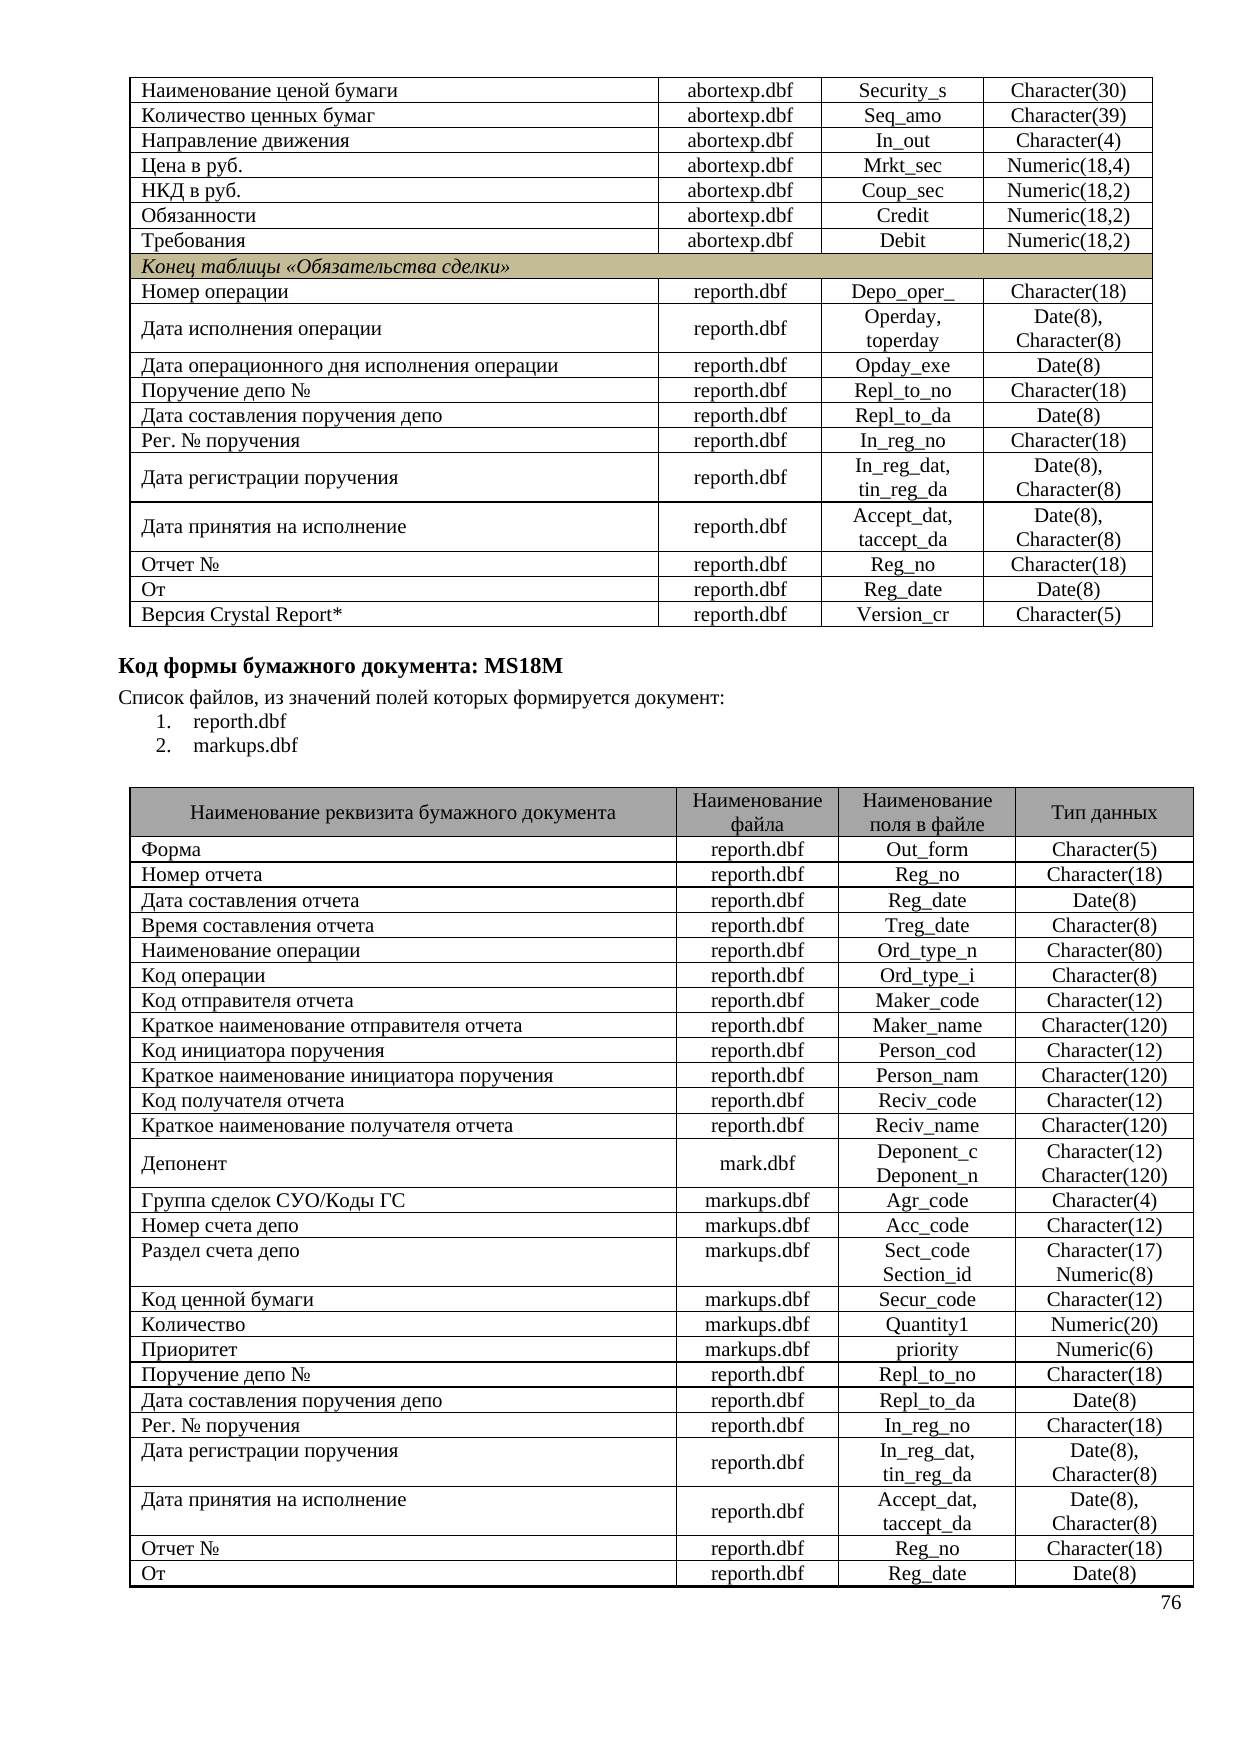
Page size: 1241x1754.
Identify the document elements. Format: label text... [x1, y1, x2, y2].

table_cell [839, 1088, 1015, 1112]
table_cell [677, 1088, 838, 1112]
text Список файлов, из значений полей которых формируется документ: [118, 684, 1181, 709]
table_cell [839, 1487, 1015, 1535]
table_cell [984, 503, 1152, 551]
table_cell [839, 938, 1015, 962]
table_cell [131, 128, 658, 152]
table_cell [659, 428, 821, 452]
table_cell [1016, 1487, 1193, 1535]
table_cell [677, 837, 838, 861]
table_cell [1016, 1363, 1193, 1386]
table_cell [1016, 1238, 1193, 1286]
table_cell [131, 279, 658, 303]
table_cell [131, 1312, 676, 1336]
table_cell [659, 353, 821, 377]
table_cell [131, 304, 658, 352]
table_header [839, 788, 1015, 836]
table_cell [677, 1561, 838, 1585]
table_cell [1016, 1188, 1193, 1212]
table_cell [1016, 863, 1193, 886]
list markups.dbf [156, 733, 1181, 757]
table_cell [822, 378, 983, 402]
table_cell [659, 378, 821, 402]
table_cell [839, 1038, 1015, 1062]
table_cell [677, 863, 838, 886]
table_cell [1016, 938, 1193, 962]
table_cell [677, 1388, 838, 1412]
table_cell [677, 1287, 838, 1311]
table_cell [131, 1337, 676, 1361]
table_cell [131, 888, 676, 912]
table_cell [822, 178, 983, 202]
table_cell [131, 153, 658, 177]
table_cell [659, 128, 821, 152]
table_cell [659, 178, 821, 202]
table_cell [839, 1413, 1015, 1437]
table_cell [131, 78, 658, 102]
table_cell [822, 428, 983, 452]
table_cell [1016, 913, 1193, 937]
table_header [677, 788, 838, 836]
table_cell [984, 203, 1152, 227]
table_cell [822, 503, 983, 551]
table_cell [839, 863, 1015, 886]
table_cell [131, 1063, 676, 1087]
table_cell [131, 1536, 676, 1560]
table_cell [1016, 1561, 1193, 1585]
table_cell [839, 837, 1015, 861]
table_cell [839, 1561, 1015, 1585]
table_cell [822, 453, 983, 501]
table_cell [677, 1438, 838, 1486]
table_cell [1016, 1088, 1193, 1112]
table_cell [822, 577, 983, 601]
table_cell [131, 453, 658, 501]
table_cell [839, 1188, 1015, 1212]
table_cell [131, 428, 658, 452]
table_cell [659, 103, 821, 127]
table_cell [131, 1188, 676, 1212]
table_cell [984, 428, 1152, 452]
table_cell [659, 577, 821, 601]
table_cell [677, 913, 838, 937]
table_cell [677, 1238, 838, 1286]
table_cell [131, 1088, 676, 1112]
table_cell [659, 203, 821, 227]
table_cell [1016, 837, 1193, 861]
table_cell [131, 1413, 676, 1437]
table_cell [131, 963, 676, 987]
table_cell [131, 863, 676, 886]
list reporth.dbf [156, 709, 1181, 733]
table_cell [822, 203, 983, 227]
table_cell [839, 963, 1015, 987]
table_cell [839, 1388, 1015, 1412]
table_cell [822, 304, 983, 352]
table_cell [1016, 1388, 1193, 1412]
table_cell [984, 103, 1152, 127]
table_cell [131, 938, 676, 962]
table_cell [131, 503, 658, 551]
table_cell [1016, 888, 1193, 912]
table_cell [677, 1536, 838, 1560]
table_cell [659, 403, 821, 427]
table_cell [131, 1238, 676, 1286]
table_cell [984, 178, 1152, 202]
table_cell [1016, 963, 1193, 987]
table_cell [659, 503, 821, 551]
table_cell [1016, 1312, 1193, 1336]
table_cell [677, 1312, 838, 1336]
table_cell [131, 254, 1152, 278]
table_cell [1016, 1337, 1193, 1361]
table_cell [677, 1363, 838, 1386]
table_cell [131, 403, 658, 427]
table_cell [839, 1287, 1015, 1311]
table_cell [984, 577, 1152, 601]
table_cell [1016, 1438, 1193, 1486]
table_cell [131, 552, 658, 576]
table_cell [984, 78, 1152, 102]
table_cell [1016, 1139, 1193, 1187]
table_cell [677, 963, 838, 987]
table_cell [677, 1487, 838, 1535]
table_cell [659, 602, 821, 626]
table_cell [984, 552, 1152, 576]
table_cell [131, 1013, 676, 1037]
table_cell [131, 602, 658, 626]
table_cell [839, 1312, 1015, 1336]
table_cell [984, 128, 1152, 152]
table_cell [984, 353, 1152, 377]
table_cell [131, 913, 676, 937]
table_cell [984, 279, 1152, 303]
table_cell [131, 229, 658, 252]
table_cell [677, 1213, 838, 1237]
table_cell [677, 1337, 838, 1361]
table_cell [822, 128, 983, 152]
subtitle Код формы бумажного документа: MS18M [118, 652, 1181, 678]
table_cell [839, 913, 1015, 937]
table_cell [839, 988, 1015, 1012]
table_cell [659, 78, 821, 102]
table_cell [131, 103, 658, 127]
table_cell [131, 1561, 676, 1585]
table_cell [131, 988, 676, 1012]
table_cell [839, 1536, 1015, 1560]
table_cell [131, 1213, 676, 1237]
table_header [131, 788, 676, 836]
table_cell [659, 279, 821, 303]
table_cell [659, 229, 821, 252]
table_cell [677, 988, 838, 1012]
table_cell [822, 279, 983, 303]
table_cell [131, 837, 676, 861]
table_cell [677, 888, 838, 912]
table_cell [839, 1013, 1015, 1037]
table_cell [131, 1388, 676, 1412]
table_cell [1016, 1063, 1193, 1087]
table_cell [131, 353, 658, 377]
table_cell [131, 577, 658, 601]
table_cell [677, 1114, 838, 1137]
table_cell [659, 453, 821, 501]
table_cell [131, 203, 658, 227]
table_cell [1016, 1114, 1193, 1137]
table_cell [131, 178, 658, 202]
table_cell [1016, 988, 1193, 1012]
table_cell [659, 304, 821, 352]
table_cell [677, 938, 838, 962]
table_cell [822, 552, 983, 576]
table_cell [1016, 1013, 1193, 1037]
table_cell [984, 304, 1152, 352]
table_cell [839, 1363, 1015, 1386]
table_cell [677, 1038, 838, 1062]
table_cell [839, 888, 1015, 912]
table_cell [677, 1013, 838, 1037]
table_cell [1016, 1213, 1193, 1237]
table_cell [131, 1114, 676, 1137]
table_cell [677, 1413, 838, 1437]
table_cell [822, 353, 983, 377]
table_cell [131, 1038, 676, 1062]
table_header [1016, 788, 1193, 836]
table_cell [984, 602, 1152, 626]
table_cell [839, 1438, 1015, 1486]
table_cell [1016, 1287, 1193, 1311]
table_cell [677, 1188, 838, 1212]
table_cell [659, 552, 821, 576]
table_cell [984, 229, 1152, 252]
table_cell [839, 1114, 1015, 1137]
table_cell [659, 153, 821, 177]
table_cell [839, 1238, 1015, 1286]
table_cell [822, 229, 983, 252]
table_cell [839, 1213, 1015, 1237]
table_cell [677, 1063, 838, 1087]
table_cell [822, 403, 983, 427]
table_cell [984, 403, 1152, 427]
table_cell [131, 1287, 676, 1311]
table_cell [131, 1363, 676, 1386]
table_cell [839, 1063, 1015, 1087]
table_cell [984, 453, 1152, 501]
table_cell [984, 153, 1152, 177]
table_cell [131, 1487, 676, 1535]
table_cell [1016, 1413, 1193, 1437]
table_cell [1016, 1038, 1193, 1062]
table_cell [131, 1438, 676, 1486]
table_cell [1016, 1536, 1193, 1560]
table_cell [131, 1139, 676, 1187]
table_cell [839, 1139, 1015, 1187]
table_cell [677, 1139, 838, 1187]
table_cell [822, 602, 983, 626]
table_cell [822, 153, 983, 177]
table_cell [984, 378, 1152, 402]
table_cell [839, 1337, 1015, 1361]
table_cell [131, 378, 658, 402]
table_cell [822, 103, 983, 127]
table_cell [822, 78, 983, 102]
